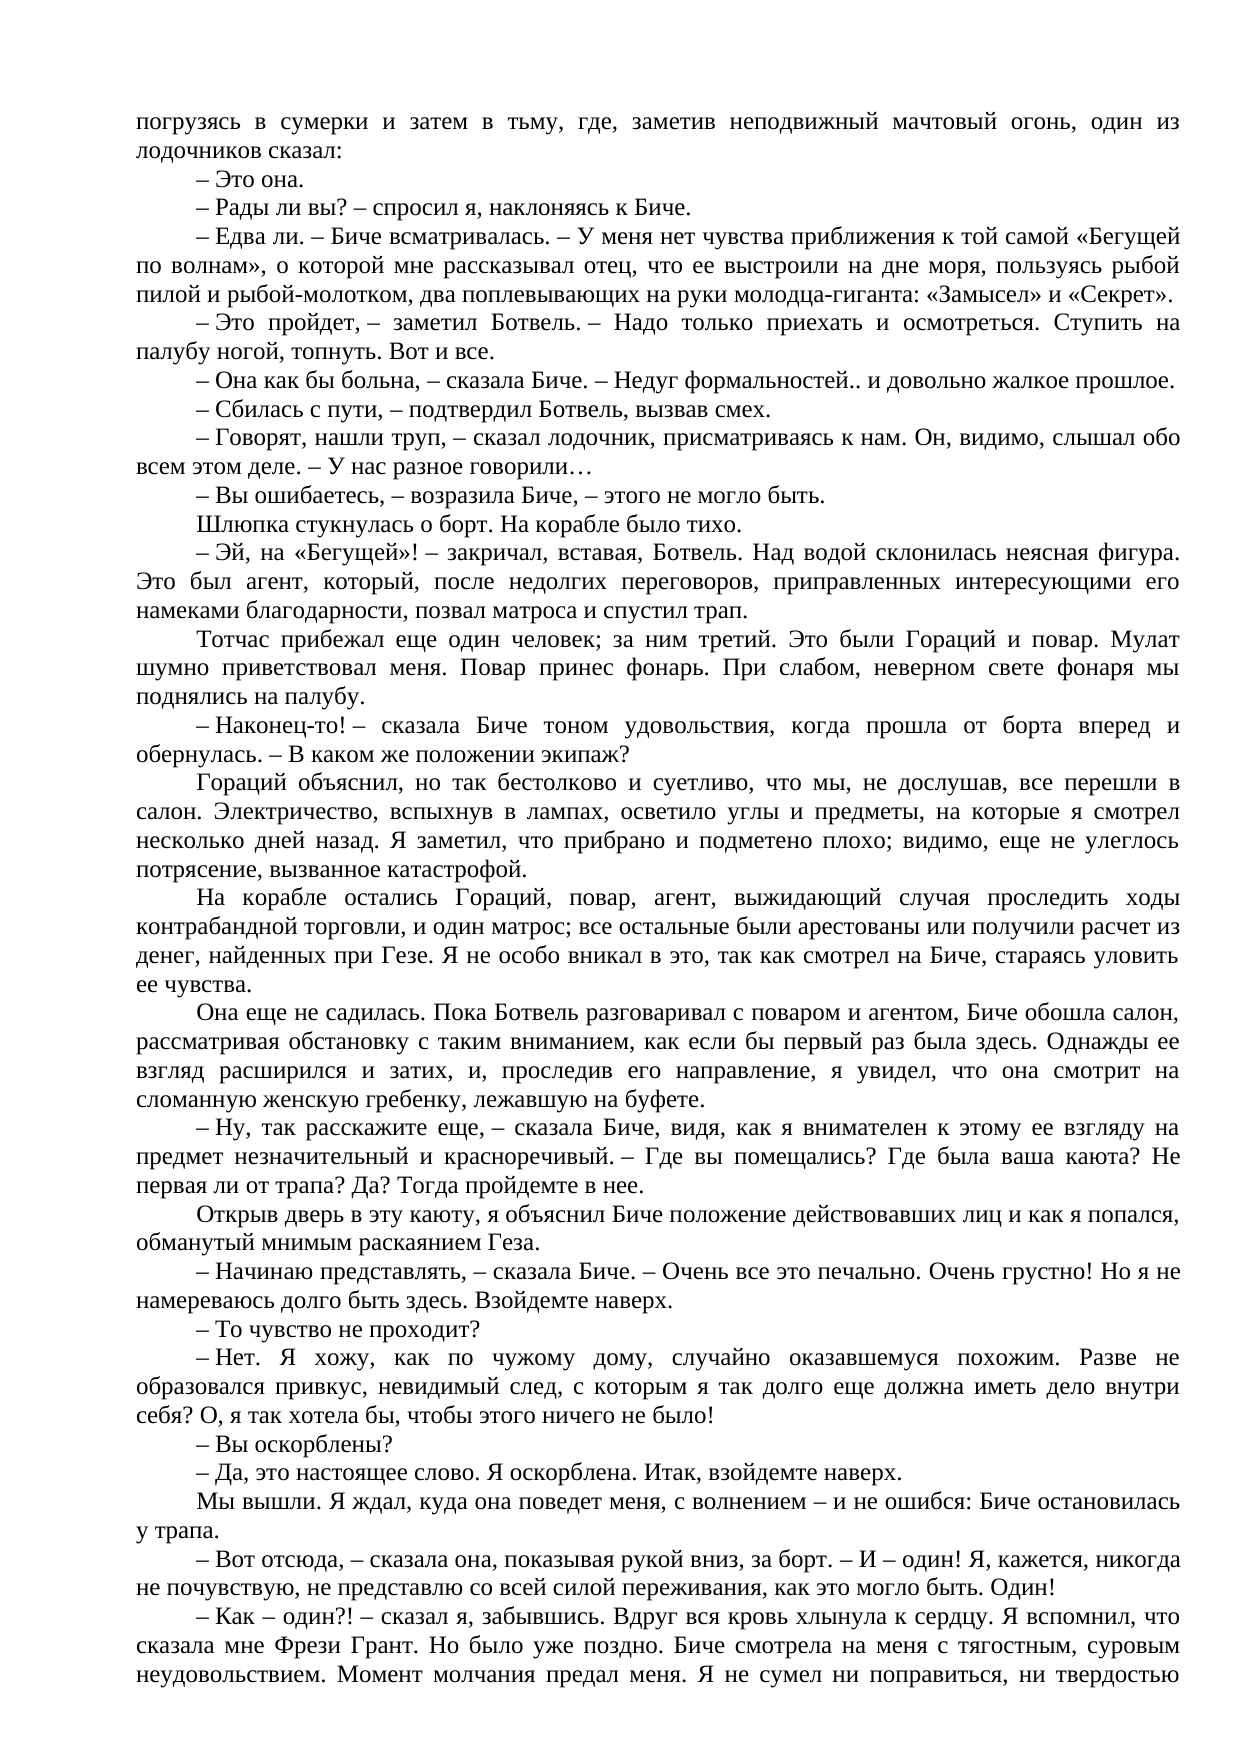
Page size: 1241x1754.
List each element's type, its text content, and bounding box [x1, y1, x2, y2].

text Мы вышли. Я ждал, куда она поведет меня, с волнением – и не ошибся: Биче остановилась у трапа. [136, 1486, 1181, 1544]
text – Говорят, нашли труп, – сказал лодочник, присматриваясь к нам. Он, видимо, слышал обо всем этом деле. – У нас разное говорили… [136, 422, 1181, 480]
text Она еще не садилась. Пока Ботвель разговаривал с поваром и агентом, Биче обошла салон, рассматривая обстановку с таким вниманием, как если бы первый раз была здесь. Однажды ее взгляд расширился и затих, и, проследив его направление, я увидел, что она смотрит на сломанную женскую гребенку, лежавшую на буфете. [136, 997, 1181, 1112]
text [136, 1601, 1181, 1687]
text – Нет. Я хожу, как по чужому дому, случайно оказавшемуся похожим. Разве не образовался привкус, невидимый след, с которым я так долго еще должна иметь дело внутри себя? О, я так хотела бы, чтобы этого ничего не было! [136, 1342, 1181, 1429]
text – Ну, так расскажите еще, – сказала Биче, видя, как я внимателен к этому ее взгляду на предмет незначительный и красноречивый. – Где вы помещались? Где была ваша каюта? Не первая ли от трапа? Да? Тогда пройдемте в нее. [136, 1112, 1181, 1199]
text – Начинаю представлять, – сказала Биче. – Очень все это печально. Очень грустно! Но я не намереваюсь долго быть здесь. Взойдемте наверх. [136, 1256, 1181, 1314]
text Гораций объяснил, но так бестолково и суетливо, что мы, не дослушав, все перешли в салон. Электричество, вспыхнув в лампах, осветило углы и предметы, на которые я смотрел несколько дней назад. Я заметил, что прибрано и подметено плохо; видимо, еще не улеглось потрясение, вызванное катастрофой. [136, 767, 1181, 882]
text – То чувство не проходит? [136, 1314, 1181, 1342]
text – Вы оскорблены? [136, 1429, 1181, 1457]
text – Вы ошибаетесь, – возразила Биче, – этого не могло быть. [136, 480, 1181, 509]
text – Она как бы больна, – сказала Биче. – Недуг формальностей.. и довольно жалкое прошлое. [136, 365, 1181, 394]
text – Наконец-то! – сказала Биче тоном удовольствия, когда прошла от борта вперед и обернулась. – В каком же положении экипаж? [136, 710, 1181, 767]
text – Сбилась с пути, – подтвердил Ботвель, вызвав смех. [136, 394, 1181, 422]
text – Это пройдет, – заметил Ботвель. – Надо только приехать и осмотреться. Ступить на палубу ногой, топнуть. Вот и все. [136, 307, 1181, 365]
text – Едва ли. – Биче всматривалась. – У меня нет чувства приближения к той самой «Бегущей по волнам», о которой мне рассказывал отец, что ее выстроили на дне моря, пользуясь рыбой пилой и рыбой-молотком, два поплевывающих на руки молодца-гиганта: «Замысел» и «Секрет». [136, 221, 1181, 307]
text – Рады ли вы? – спросил я, наклоняясь к Биче. [136, 192, 1181, 221]
text Шлюпка стукнулась о борт. На корабле было тихо. [136, 509, 1181, 537]
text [136, 106, 1181, 164]
text – Это она. [136, 164, 1181, 192]
text На корабле остались Гораций, повар, агент, выжидающий случая проследить ходы контрабандной торговли, и один матрос; все остальные были арестованы или получили расчет из денег, найденных при Гезе. Я не особо вникал в это, так как смотрел на Биче, стараясь уловить ее чувства. [136, 882, 1181, 997]
text – Эй, на «Бегущей»! – закричал, вставая, Ботвель. Над водой склонилась неясная фигура. Это был агент, который, после недолгих переговоров, приправленных интересующими его намеками благодарности, позвал матроса и спустил трап. [136, 537, 1181, 624]
text Тотчас прибежал еще один человек; за ним третий. Это были Гораций и повар. Мулат шумно приветствовал меня. Повар принес фонарь. При слабом, неверном свете фонаря мы поднялись на палубу. [136, 624, 1181, 710]
text Открыв дверь в эту каюту, я объяснил Биче положение действовавших лиц и как я попался, обманутый мнимым раскаянием Геза. [136, 1199, 1181, 1256]
text – Вот отсюда, – сказала она, показывая рукой вниз, за борт. – И – один! Я, кажется, никогда не почувствую, не представлю со всей силой переживания, как это могло быть. Один! [136, 1544, 1181, 1601]
text – Да, это настоящее слово. Я оскорблена. Итак, взойдемте наверх. [136, 1457, 1181, 1486]
